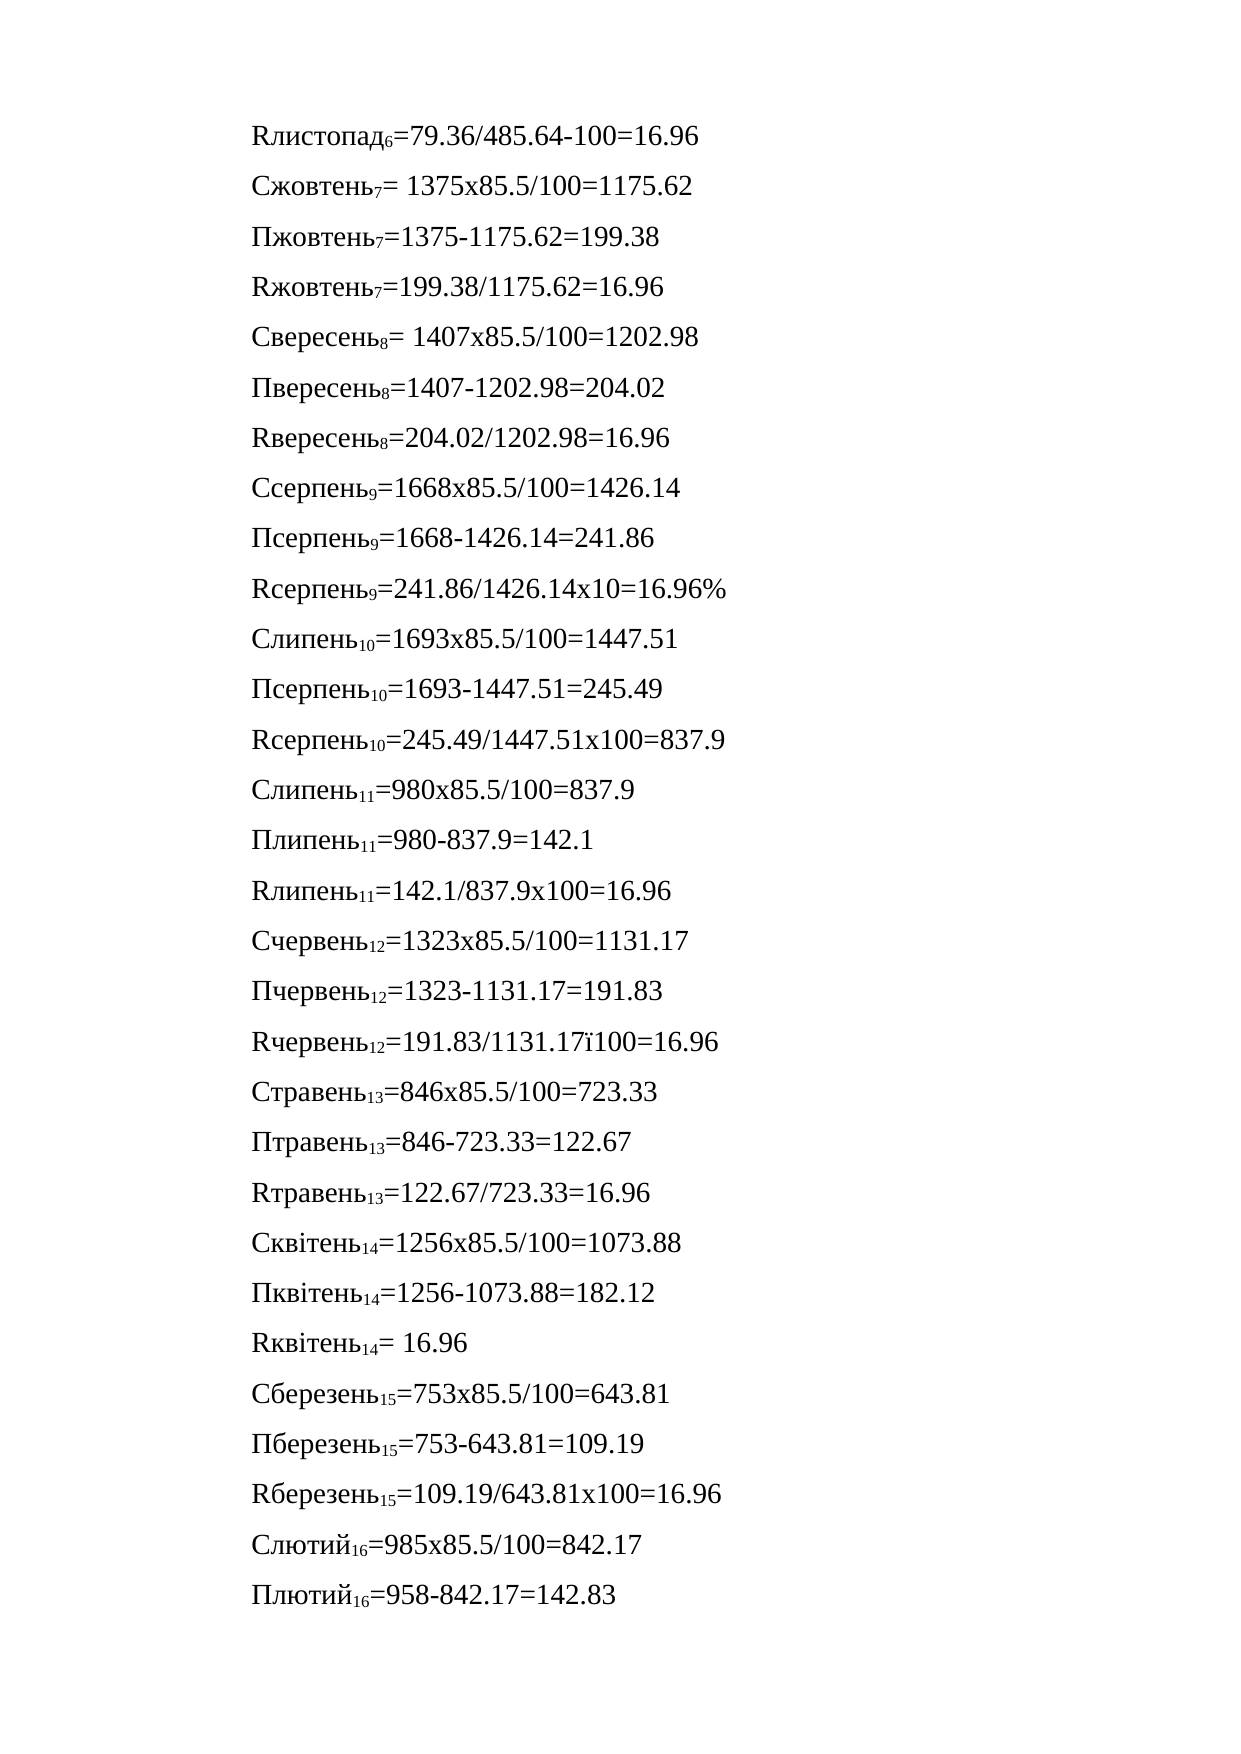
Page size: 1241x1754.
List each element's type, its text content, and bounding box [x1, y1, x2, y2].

text Сжовтень7= 1375х85.5/100=1175.62 [177, 168, 1152, 202]
text Пчервень12=1323-1131.17=191.83 [177, 973, 1152, 1007]
text Rчервень12=191.83/1131.17ї100=16.96 [177, 1024, 1152, 1057]
text Rлистопад6=79.36/485.64-100=16.96 [177, 118, 1152, 152]
text Rсерпень9=241.86/1426.14х10=16.96% [177, 571, 1152, 604]
text Пжовтень7=1375-1175.62=199.38 [177, 219, 1152, 252]
text Псерпень10=1693-1447.51=245.49 [177, 672, 1152, 705]
text Слипень11=980х85.5/100=837.9 [177, 772, 1152, 806]
text Ссерпень9=1668х85.5/100=1426.14 [177, 470, 1152, 504]
text Rвересень8=204.02/1202.98=16.96 [177, 420, 1152, 453]
text Стравень13=846х85.5/100=723.33 [177, 1074, 1152, 1108]
text Пберезень15=753-643.81=109.19 [177, 1426, 1152, 1460]
text Псерпень9=1668-1426.14=241.86 [177, 521, 1152, 554]
text Сберезень15=753х85.5/100=643.81 [177, 1376, 1152, 1409]
text Счервень12=1323х85.5/100=1131.17 [177, 923, 1152, 957]
text Rжовтень7=199.38/1175.62=16.96 [177, 269, 1152, 303]
text Плютий16=958-842.17=142.83 [177, 1577, 1152, 1611]
text Слипень10=1693х85.5/100=1447.51 [177, 621, 1152, 655]
text Rсерпень10=245.49/1447.51х100=837.9 [177, 722, 1152, 755]
text Rтравень13=122.67/723.33=16.96 [177, 1175, 1152, 1208]
text Плипень11=980-837.9=142.1 [177, 822, 1152, 856]
text Птравень13=846-723.33=122.67 [177, 1124, 1152, 1158]
text Свересень8= 1407х85.5/100=1202.98 [177, 319, 1152, 353]
text Пквітень14=1256-1073.88=182.12 [177, 1275, 1152, 1309]
text Rквітень14= 16.96 [177, 1326, 1152, 1359]
text Слютий16=985х85.5/100=842.17 [177, 1527, 1152, 1560]
text Rберезень15=109.19/643.81х100=16.96 [177, 1477, 1152, 1510]
text Пвересень8=1407-1202.98=204.02 [177, 370, 1152, 403]
text Rлипень11=142.1/837.9х100=16.96 [177, 873, 1152, 906]
text Сквітень14=1256х85.5/100=1073.88 [177, 1225, 1152, 1258]
